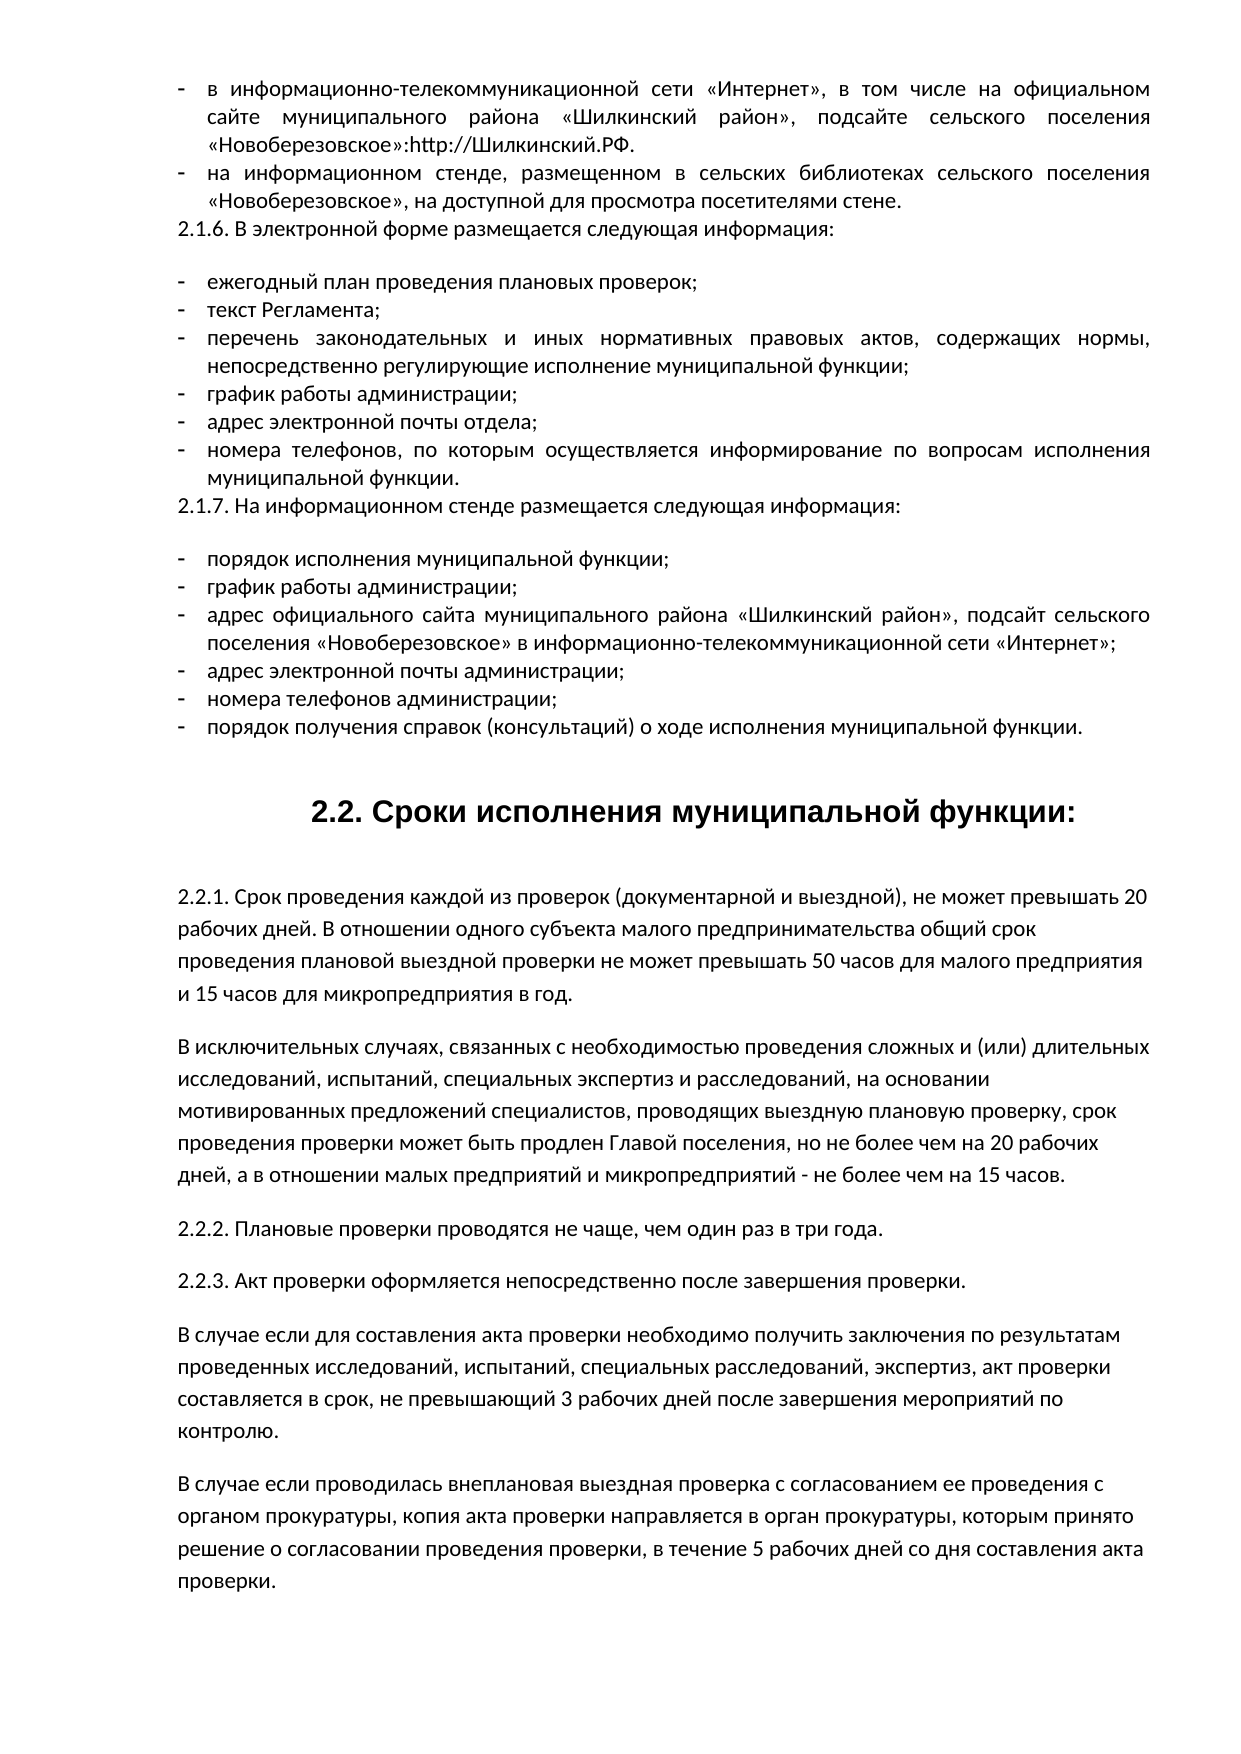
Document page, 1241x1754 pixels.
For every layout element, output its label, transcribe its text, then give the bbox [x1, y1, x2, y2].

list порядок получения справок (консультаций) о ходе исполнения муниципальной функции. [177, 712, 1152, 740]
list порядок исполнения муниципальной функции; [177, 544, 1152, 572]
list номера телефонов администрации; [177, 684, 1152, 712]
list номера телефонов, по которым осуществляется информирование по вопросам исполнения муниципальной функции. [177, 435, 1152, 491]
list адрес официального сайта муниципального района «Шилкинский район», подсайт сельского поселения «Новоберезовское» в информационно-телекоммуникационной сети «Интернет»; [177, 600, 1152, 656]
list ежегодный план проведения плановых проверок; [177, 267, 1152, 295]
list перечень законодательных и иных нормативных правовых актов, содержащих нормы, непосредственно регулирующие исполнение муниципальной функции; [177, 323, 1152, 379]
list в информационно-телекоммуникационной сети «Интернет», в том числе на официальном сайте муниципального района «Шилкинский район», подсайте сельского поселения «Новоберезовское»:http://Шилкинский.РФ. [177, 74, 1152, 158]
list адрес электронной почты отдела; [177, 407, 1152, 435]
list график работы администрации; [177, 572, 1152, 600]
text В исключительных случаях, связанных с необходимостью проведения сложных и (или) длительных исследований, испытаний, специальных экспертиз и расследований, на основании мотивированных предложений специалистов, проводящих выездную плановую проверку, срок проведения проверки может быть продлен Главой поселения, но не более чем на 20 рабочих дней, а в отношении малых предприятий и микропредприятий - не более чем на 15 часов. [177, 1032, 1152, 1189]
text 2.1.7. На информационном стенде размещается следующая информация: [177, 491, 1152, 519]
text 2.1.6. В электронной форме размещается следующая информация: [177, 214, 1152, 242]
list график работы администрации; [177, 379, 1152, 407]
text В случае если для составления акта проверки необходимо получить заключения по результатам проведенных исследований, испытаний, специальных расследований, экспертиз, акт проверки составляется в срок, не превышающий 3 рабочих дней после завершения мероприятий по контролю. [177, 1320, 1152, 1444]
list адрес электронной почты администрации; [177, 656, 1152, 684]
text В случае если проводилась внеплановая выездная проверка с согласованием ее проведения с органом прокуратуры, копия акта проверки направляется в орган прокуратуры, которым принято решение о согласовании проведения проверки, в течение 5 рабочих дней со дня составления акта проверки. [177, 1469, 1152, 1594]
subtitle 2.2. Сроки исполнения муниципальной функции: [177, 793, 1152, 829]
text 2.2.1. Срок проведения каждой из проверок (документарной и выездной), не может превышать 20 рабочих дней. В отношении одного субъекта малого предпринимательства общий срок проведения плановой выездной проверки не может превышать 50 часов для малого предприятия и 15 часов для микропредприятия в год. [177, 882, 1152, 1007]
text 2.2.3. Акт проверки оформляется непосредственно после завершения проверки. [177, 1267, 1152, 1295]
list текст Регламента; [177, 295, 1152, 323]
list на информационном стенде, размещенном в сельских библиотеках сельского поселения «Новоберезовское», на доступной для просмотра посетителями стене. [177, 158, 1152, 214]
text 2.2.2. Плановые проверки проводятся не чаще, чем один раз в три года. [177, 1214, 1152, 1242]
